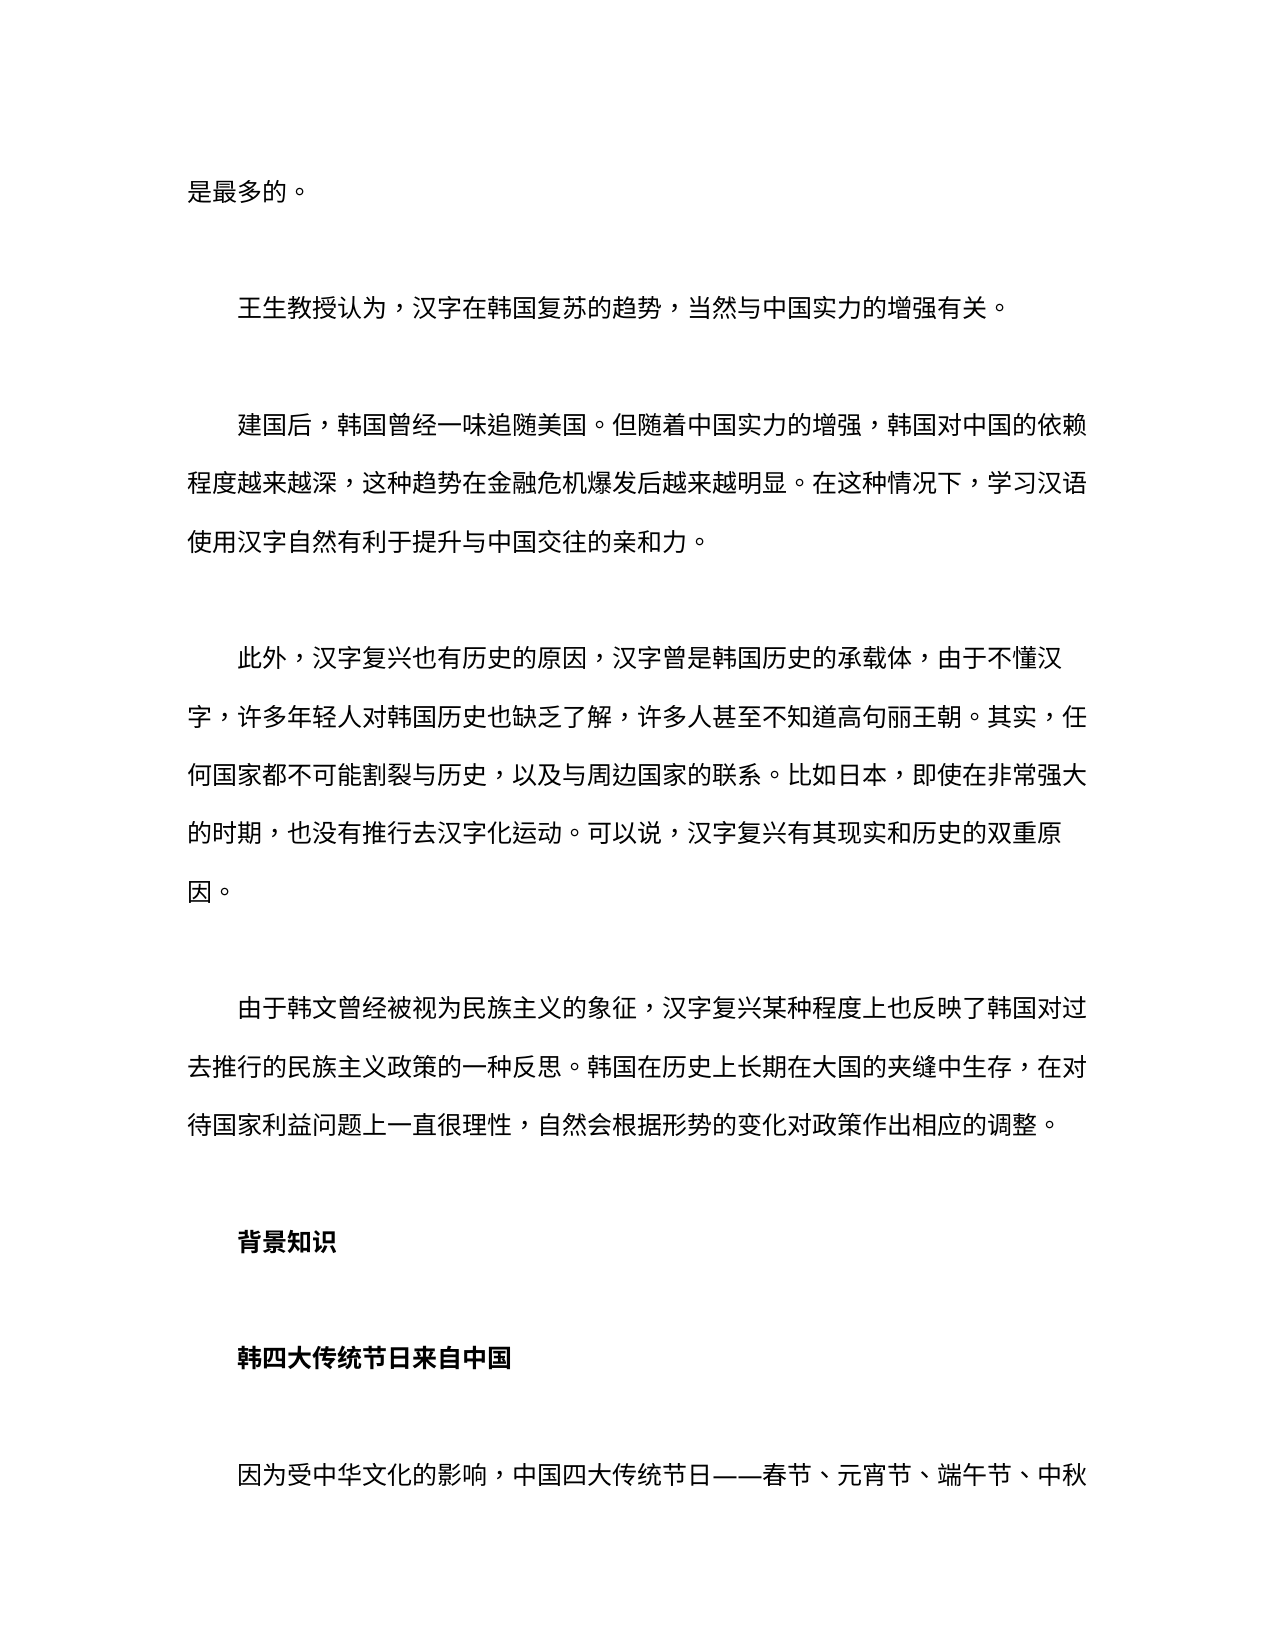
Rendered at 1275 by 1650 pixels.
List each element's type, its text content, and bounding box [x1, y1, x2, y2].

text 由于韩文曾经被视为民族主义的象征，汉字复兴某种程度上也反映了韩国对过去推行的民族主义政策的一种反思。韩国在历史上长期在大国的夹缝中生存，在对待国家利益问题上一直很理性，自然会根据形势的变化对政策作出相应的调整。 [187, 967, 1087, 1142]
text 韩四大传统节日来自中国 [187, 1317, 1087, 1375]
text 建国后，韩国曾经一味追随美国。但随着中国实力的增强，韩国对中国的依赖程度越来越深，这种趋势在金融危机爆发后越来越明显。在这种情况下，学习汉语使用汉字自然有利于提升与中国交往的亲和力。 [187, 383, 1087, 558]
text 背景知识 [187, 1200, 1087, 1258]
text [187, 150, 1087, 208]
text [187, 1433, 1087, 1492]
text 此外，汉字复兴也有历史的原因，汉字曾是韩国历史的承载体，由于不懂汉字，许多年轻人对韩国历史也缺乏了解，许多人甚至不知道高句丽王朝。其实，任何国家都不可能割裂与历史，以及与周边国家的联系。比如日本，即使在非常强大的时期，也没有推行去汉字化运动。可以说，汉字复兴有其现实和历史的双重原因。 [187, 617, 1087, 908]
text 王生教授认为，汉字在韩国复苏的趋势，当然与中国实力的增强有关。 [187, 267, 1087, 325]
